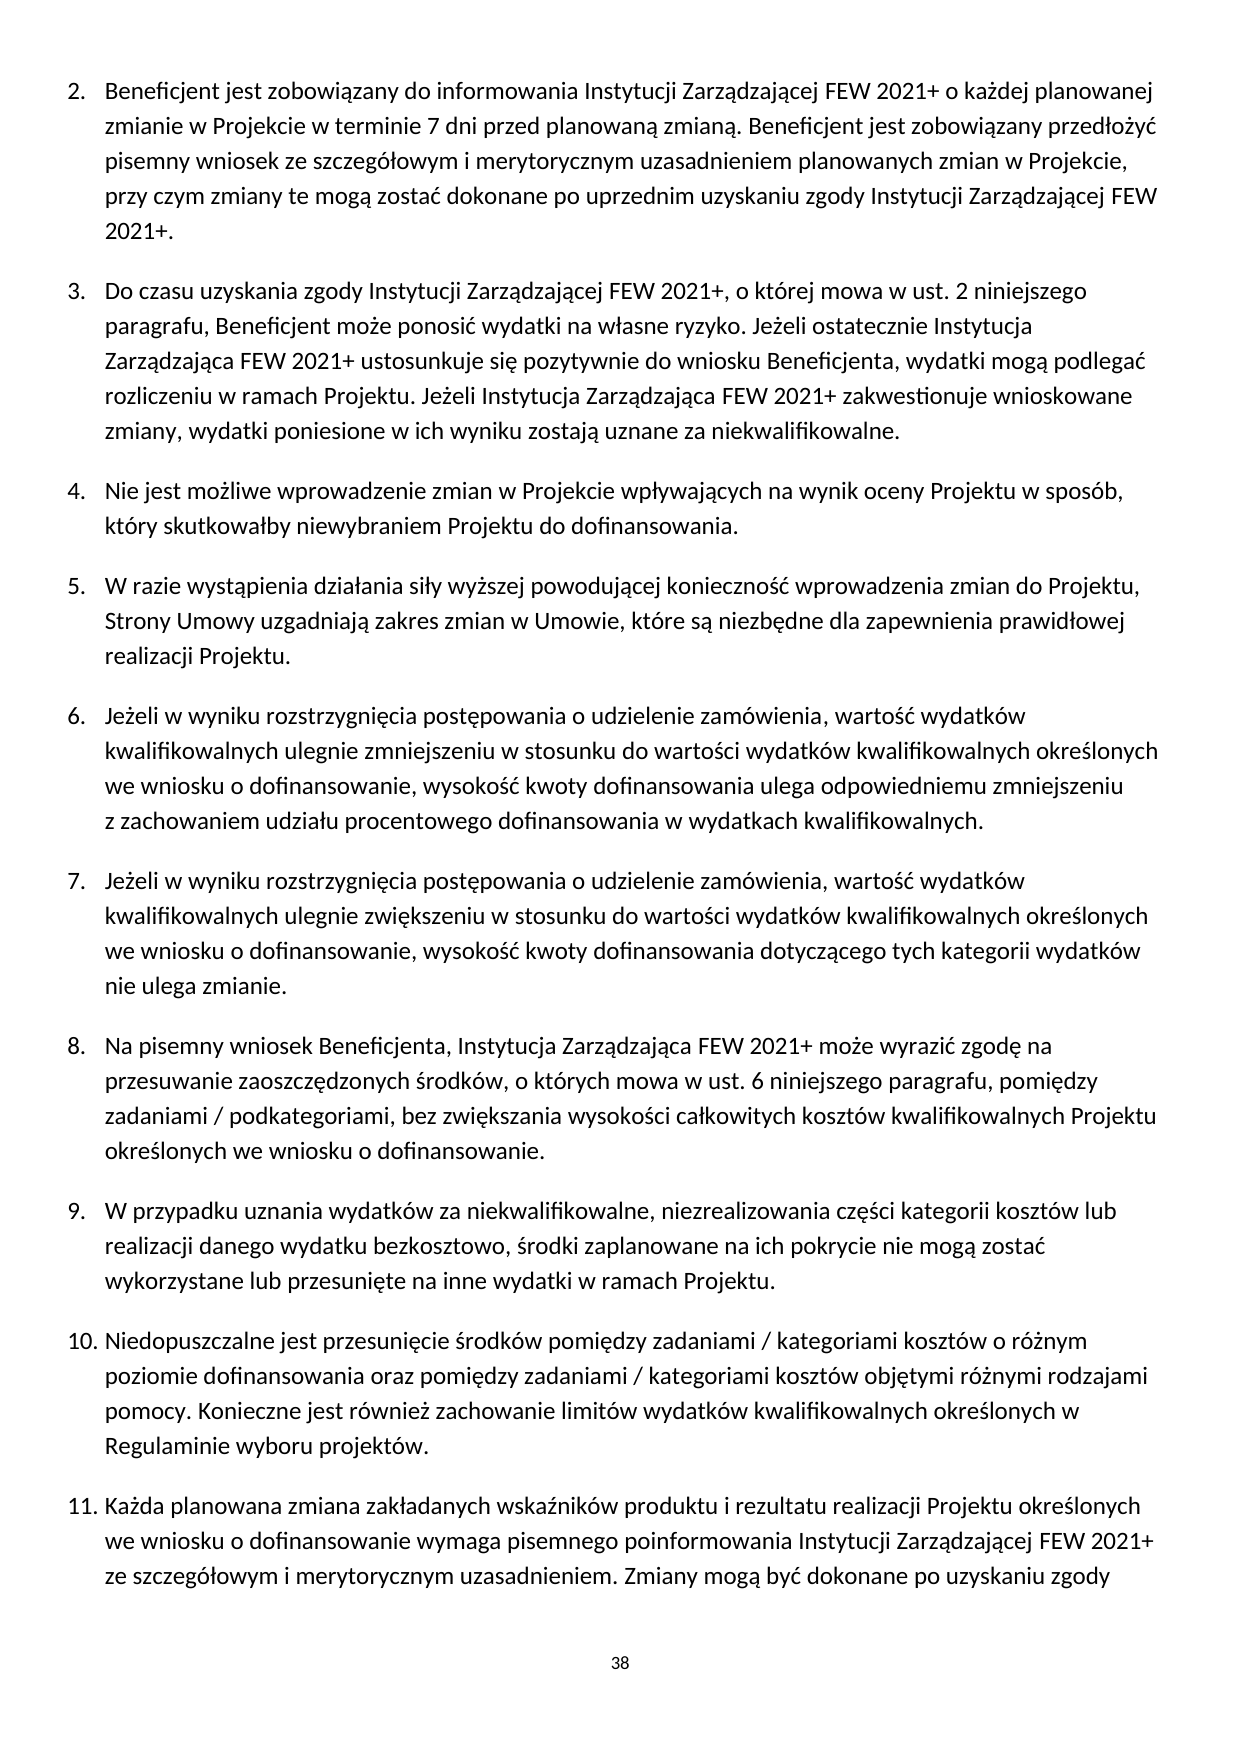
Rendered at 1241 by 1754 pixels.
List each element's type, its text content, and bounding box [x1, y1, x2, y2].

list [67, 1490, 1165, 1591]
list W przypadku uznania wydatków za niekwalifikowalne, niezrealizowania części kategorii kosztów lub realizacji danego wydatku bezkosztowo, środki zaplanowane na ich pokrycie nie mogą zostać wykorzystane lub przesunięte na inne wydatki w ramach Projektu. [67, 1195, 1165, 1296]
list Beneficjent jest zobowiązany do informowania Instytucji Zarządzającej FEW 2021+ o każdej planowanej zmianie w Projekcie w terminie 7 dni przed planowaną zmianą. Beneficjent jest zobowiązany przedłożyć pisemny wniosek ze szczegółowym i merytorycznym uzasadnieniem planowanych zmian w Projekcie, przy czym zmiany te mogą zostać dokonane po uprzednim uzyskaniu zgody Instytucji Zarządzającej FEW 2021+. [67, 75, 1165, 246]
list Jeżeli w wyniku rozstrzygnięcia postępowania o udzielenie zamówienia, wartość wydatków kwalifikowalnych ulegnie zwiększeniu w stosunku do wartości wydatków kwalifikowalnych określonych we wniosku o dofinansowanie, wysokość kwoty dofinansowania dotyczącego tych kategorii wydatków nie ulega zmianie. [67, 865, 1165, 1001]
list W razie wystąpienia działania siły wyższej powodującej konieczność wprowadzenia zmian do Projektu, Strony Umowy uzgadniają zakres zmian w Umowie, które są niezbędne dla zapewnienia prawidłowej realizacji Projektu. [67, 570, 1165, 671]
list Nie jest możliwe wprowadzenie zmian w Projekcie wpływających na wynik oceny Projektu w sposób, który skutkowałby niewybraniem Projektu do dofinansowania. [67, 475, 1165, 541]
list Niedopuszczalne jest przesunięcie środków pomiędzy zadaniami / kategoriami kosztów o różnym poziomie dofinansowania oraz pomiędzy zadaniami / kategoriami kosztów objętymi różnymi rodzajami pomocy. Konieczne jest również zachowanie limitów wydatków kwalifikowalnych określonych w Regulaminie wyboru projektów. [67, 1325, 1165, 1461]
list Na pisemny wniosek Beneficjenta, Instytucja Zarządzająca FEW 2021+ może wyrazić zgodę na przesuwanie zaoszczędzonych środków, o których mowa w ust. 6 niniejszego paragrafu, pomiędzy zadaniami / podkategoriami, bez zwiększania wysokości całkowitych kosztów kwalifikowalnych Projektu określonych we wniosku o dofinansowanie. [67, 1030, 1165, 1166]
list Jeżeli w wyniku rozstrzygnięcia postępowania o udzielenie zamówienia, wartość wydatków kwalifikowalnych ulegnie zmniejszeniu w stosunku do wartości wydatków kwalifikowalnych określonych we wniosku o dofinansowanie, wysokość kwoty dofinansowania ulega odpowiedniemu zmniejszeniu z zachowaniem udziału procentowego dofinansowania w wydatkach kwalifikowalnych. [67, 700, 1165, 836]
list Do czasu uzyskania zgody Instytucji Zarządzającej FEW 2021+, o której mowa w ust. 2 niniejszego paragrafu, Beneficjent może ponosić wydatki na własne ryzyko. Jeżeli ostatecznie Instytucja Zarządzająca FEW 2021+ ustosunkuje się pozytywnie do wniosku Beneficjenta, wydatki mogą podlegać rozliczeniu w ramach Projektu. Jeżeli Instytucja Zarządzająca FEW 2021+ zakwestionuje wnioskowane zmiany, wydatki poniesione w ich wyniku zostają uznane za niekwalifikowalne. [67, 275, 1165, 446]
